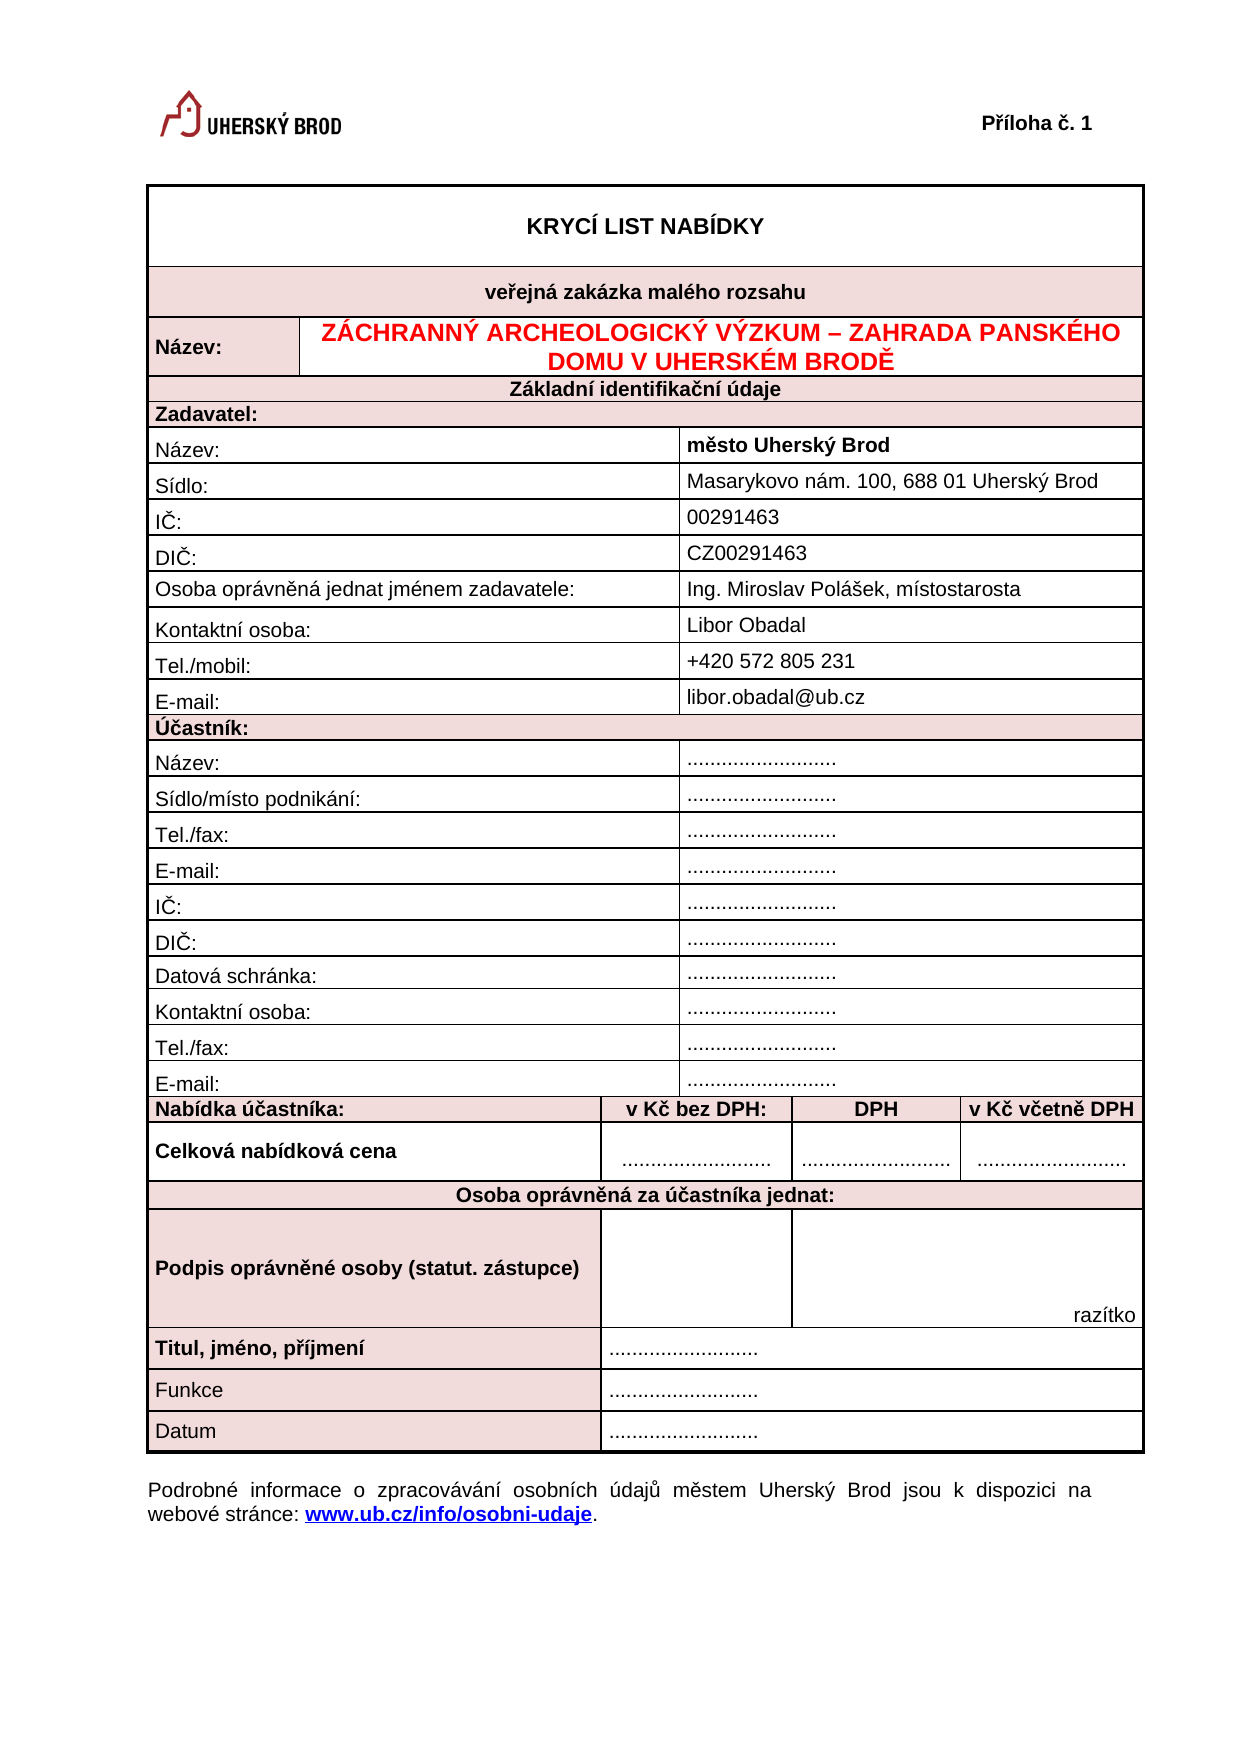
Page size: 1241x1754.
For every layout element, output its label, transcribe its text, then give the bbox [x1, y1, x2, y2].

table_cell Masarykovo nám. 100, 688 01 Uherský Brod [680, 464, 1142, 498]
table_cell .......................... [680, 989, 1142, 1024]
table_cell .......................... [680, 1061, 1142, 1096]
table_cell Libor Obadal [680, 608, 1142, 642]
table_cell záchranný archeologický výzkum – zahrada panského domu v uherském brodě [300, 318, 1142, 375]
table_cell Osoba oprávněná za účastníka jednat: [149, 1182, 1142, 1208]
table_cell Datová schránka: [149, 957, 679, 988]
table_cell Titul, jméno, příjmení [149, 1328, 600, 1368]
table_cell E-mail: [149, 680, 679, 714]
table_cell Funkce [149, 1370, 600, 1410]
table_cell Základní identifikační údaje [149, 377, 1142, 401]
picture [147, 73, 354, 155]
table_cell IČ: [149, 885, 679, 919]
table_cell E-mail: [149, 1061, 679, 1096]
table_cell .......................... [680, 921, 1142, 955]
table_cell Ing. Miroslav Polášek, místostarosta [680, 572, 1142, 606]
table_cell Účastník: [149, 715, 1142, 739]
table_cell Zadavatel: [149, 402, 1142, 426]
table_cell Tel./mobil: [149, 643, 679, 678]
table_cell .......................... [680, 813, 1142, 847]
table_cell Kontaktní osoba: [149, 608, 679, 642]
text Podrobné informace o zpracovávání osobních údajů městem Uherský Brod jsou k dispozici na webové stránce: www.ub.cz/info/osobni-udaje. [148, 1477, 1092, 1525]
table_cell .......................... [680, 885, 1142, 919]
table_cell město Uherský Brod [680, 428, 1142, 462]
table_cell Název: [149, 318, 299, 375]
table_cell Sídlo/místo podnikání: [149, 777, 679, 811]
table_cell .......................... [680, 1025, 1142, 1059]
table_cell 00291463 [680, 500, 1142, 534]
table_cell v Kč bez DPH: [602, 1097, 791, 1121]
table_cell .......................... [602, 1412, 1142, 1450]
table_cell DPH [793, 1097, 960, 1121]
table_cell IČ: [149, 500, 679, 534]
table_cell Datum [149, 1412, 600, 1450]
table_cell .......................... [680, 777, 1142, 811]
table_cell .......................... [602, 1123, 791, 1180]
table_cell Sídlo: [149, 464, 679, 498]
table_cell .......................... [602, 1328, 1142, 1368]
table_cell E-mail: [149, 849, 679, 883]
table_cell Podpis oprávněné osoby (statut. zástupce) [149, 1210, 600, 1326]
table_cell Kontaktní osoba: [149, 989, 679, 1024]
table_cell Název: [149, 741, 679, 775]
table_cell Nabídka účastníka: [149, 1097, 600, 1121]
table_header KRYCÍ LIST NABÍDKY [149, 187, 1142, 266]
table_cell libor.obadal@ub.cz [680, 680, 1142, 714]
table_cell .......................... [602, 1370, 1142, 1410]
table_cell [602, 1210, 791, 1326]
table_cell Tel./fax: [149, 813, 679, 847]
table_cell Název: [149, 428, 679, 462]
table_cell Osoba oprávněná jednat jménem zadavatele: [149, 572, 679, 606]
table_cell +420 572 805 231 [680, 643, 1142, 678]
table_cell Tel./fax: [149, 1025, 679, 1059]
table_cell .......................... [680, 741, 1142, 775]
table_cell v Kč včetně DPH [961, 1097, 1142, 1121]
table_cell DIČ: [149, 921, 679, 955]
table_cell .......................... [680, 957, 1142, 988]
table_cell razítko [793, 1210, 1142, 1326]
table_cell DIČ: [149, 536, 679, 570]
table_cell CZ00291463 [680, 536, 1142, 570]
table_cell .......................... [961, 1123, 1142, 1180]
table_cell veřejná zakázka malého rozsahu [149, 267, 1142, 316]
table_cell Celková nabídková cena [149, 1123, 600, 1180]
table_cell .......................... [680, 849, 1142, 883]
table_cell .......................... [793, 1123, 960, 1180]
